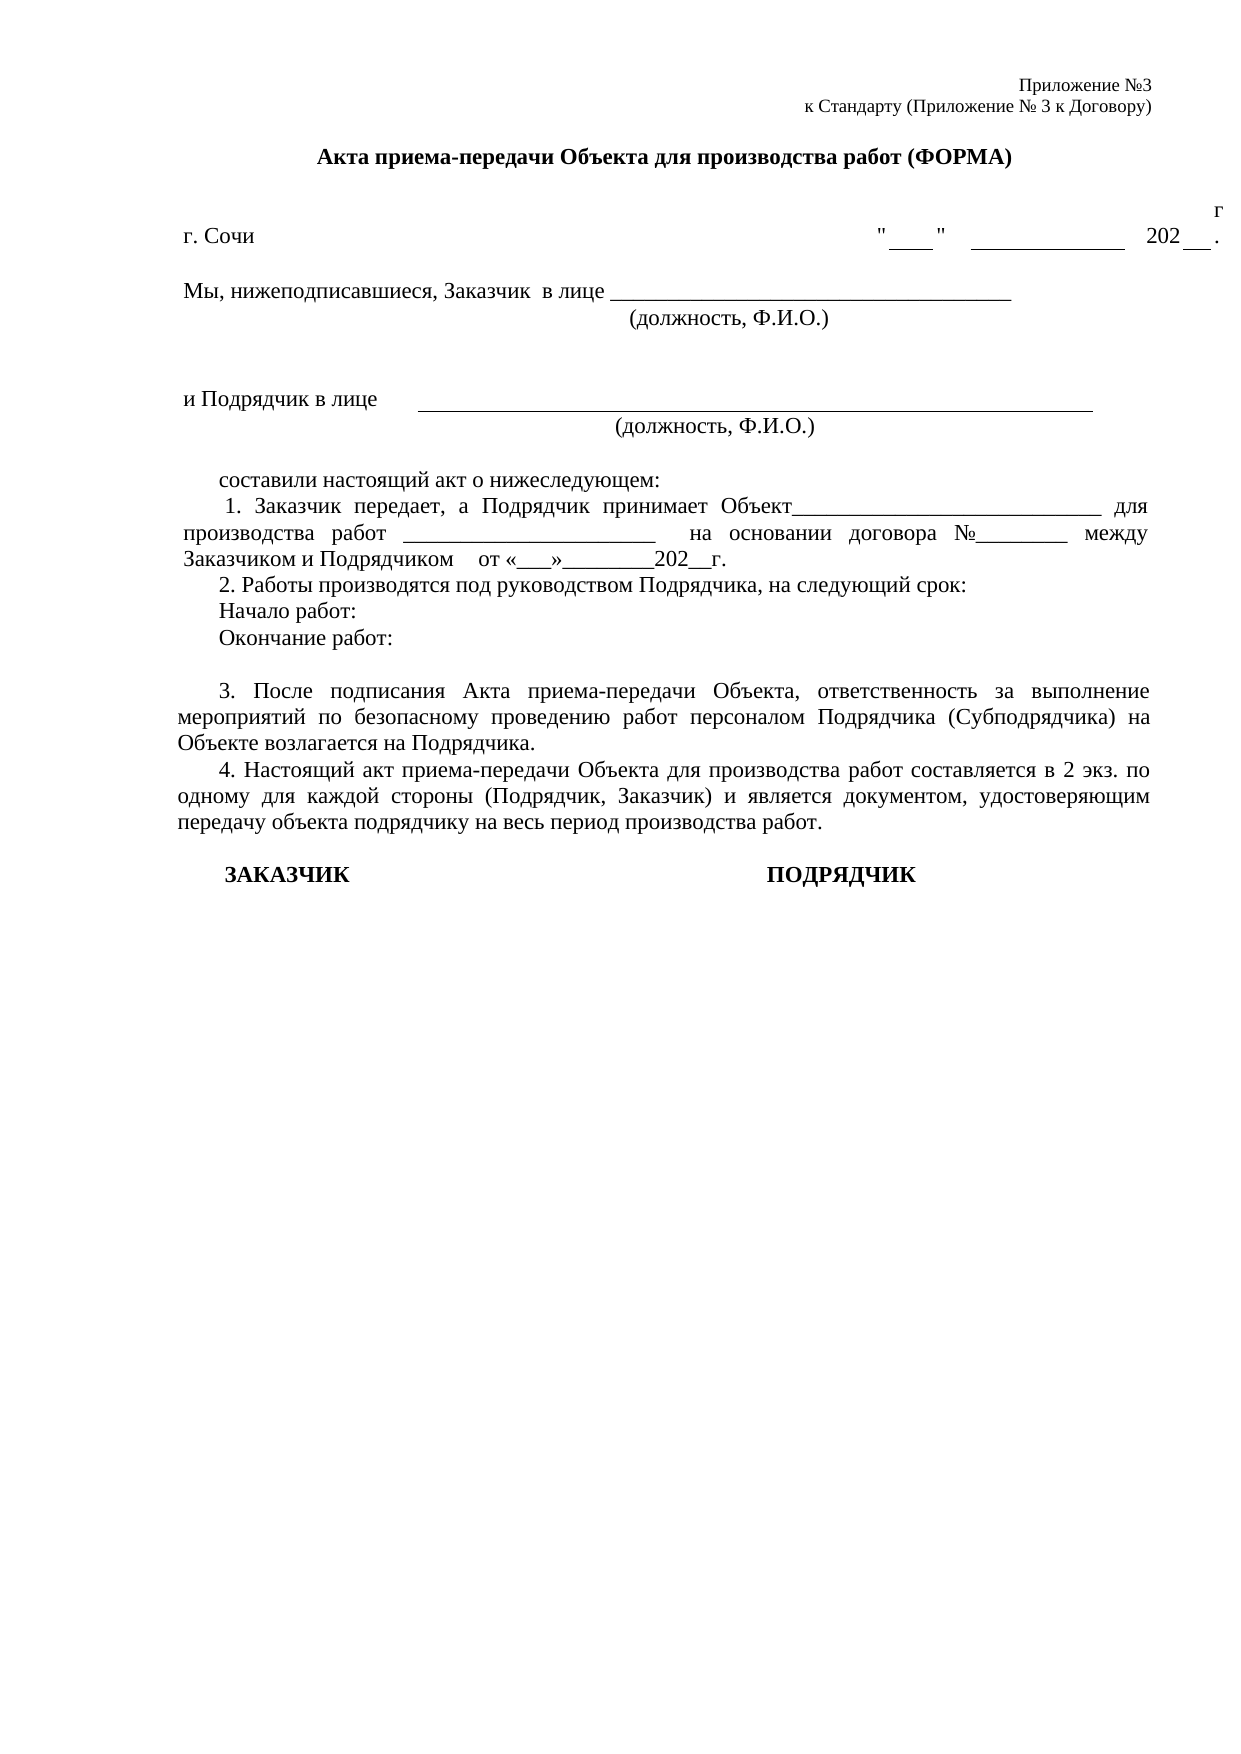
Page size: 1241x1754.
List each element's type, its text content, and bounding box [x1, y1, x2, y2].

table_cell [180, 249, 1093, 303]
text к Стандарту (Приложение № 3 к Договору) [177, 95, 1152, 117]
text 4. Настоящий акт приема-передачи Объекта для производства работ составляется в 2 экз. по одному для каждой стороны (Подрядчик, Заказчик) и является документом, удостоверяющим передачу объекта подрядчику на весь период производства работ. [177, 756, 1152, 835]
text Акта приема-передачи Объекта для производства работ (ФОРМА) [177, 143, 1152, 170]
text Приложение №3 [177, 74, 1152, 95]
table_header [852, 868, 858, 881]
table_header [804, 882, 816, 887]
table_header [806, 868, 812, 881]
text составили настоящий акт о нижеследующем: [177, 466, 1152, 492]
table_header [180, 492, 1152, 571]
text 3. После подписания Акта приема-передачи Объекта, ответственность за выполнение мероприятий по безопасному проведению работ персоналом Подрядчика (Субподрядчика) на Объекте возлагается на Подрядчика. [177, 677, 1152, 756]
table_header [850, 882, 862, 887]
text Окончание работ: [177, 624, 1152, 650]
text Начало работ: [177, 598, 1152, 624]
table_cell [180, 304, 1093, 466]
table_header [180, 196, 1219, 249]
text 2. Работы производятся под руководством Подрядчика, на следующий срок: [177, 571, 1152, 598]
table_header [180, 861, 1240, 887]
